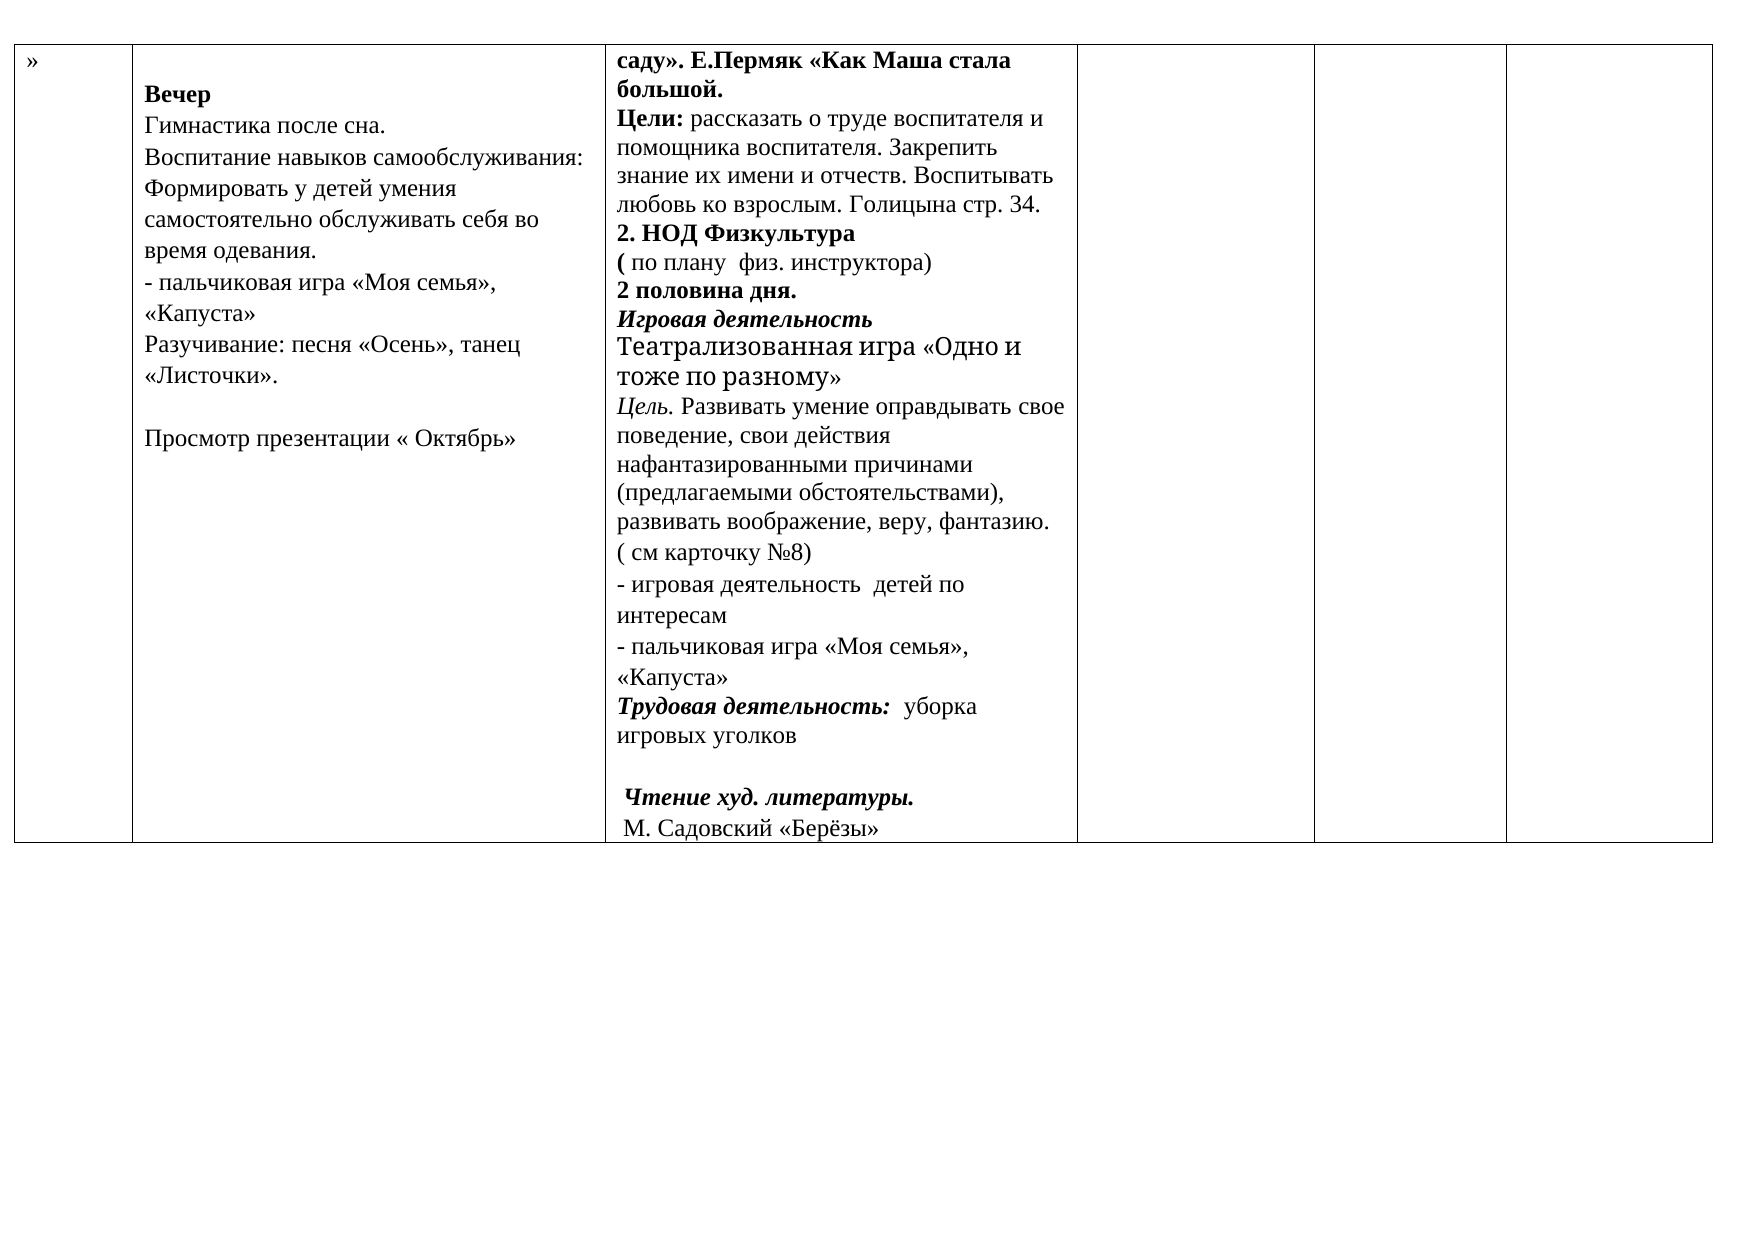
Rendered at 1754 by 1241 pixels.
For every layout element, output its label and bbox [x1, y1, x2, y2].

table_cell [1078, 45, 1314, 842]
table_cell [133, 45, 605, 842]
table_cell [1507, 45, 1712, 842]
table_cell [606, 45, 1077, 842]
table_cell [1315, 45, 1506, 842]
table_cell [15, 45, 132, 842]
